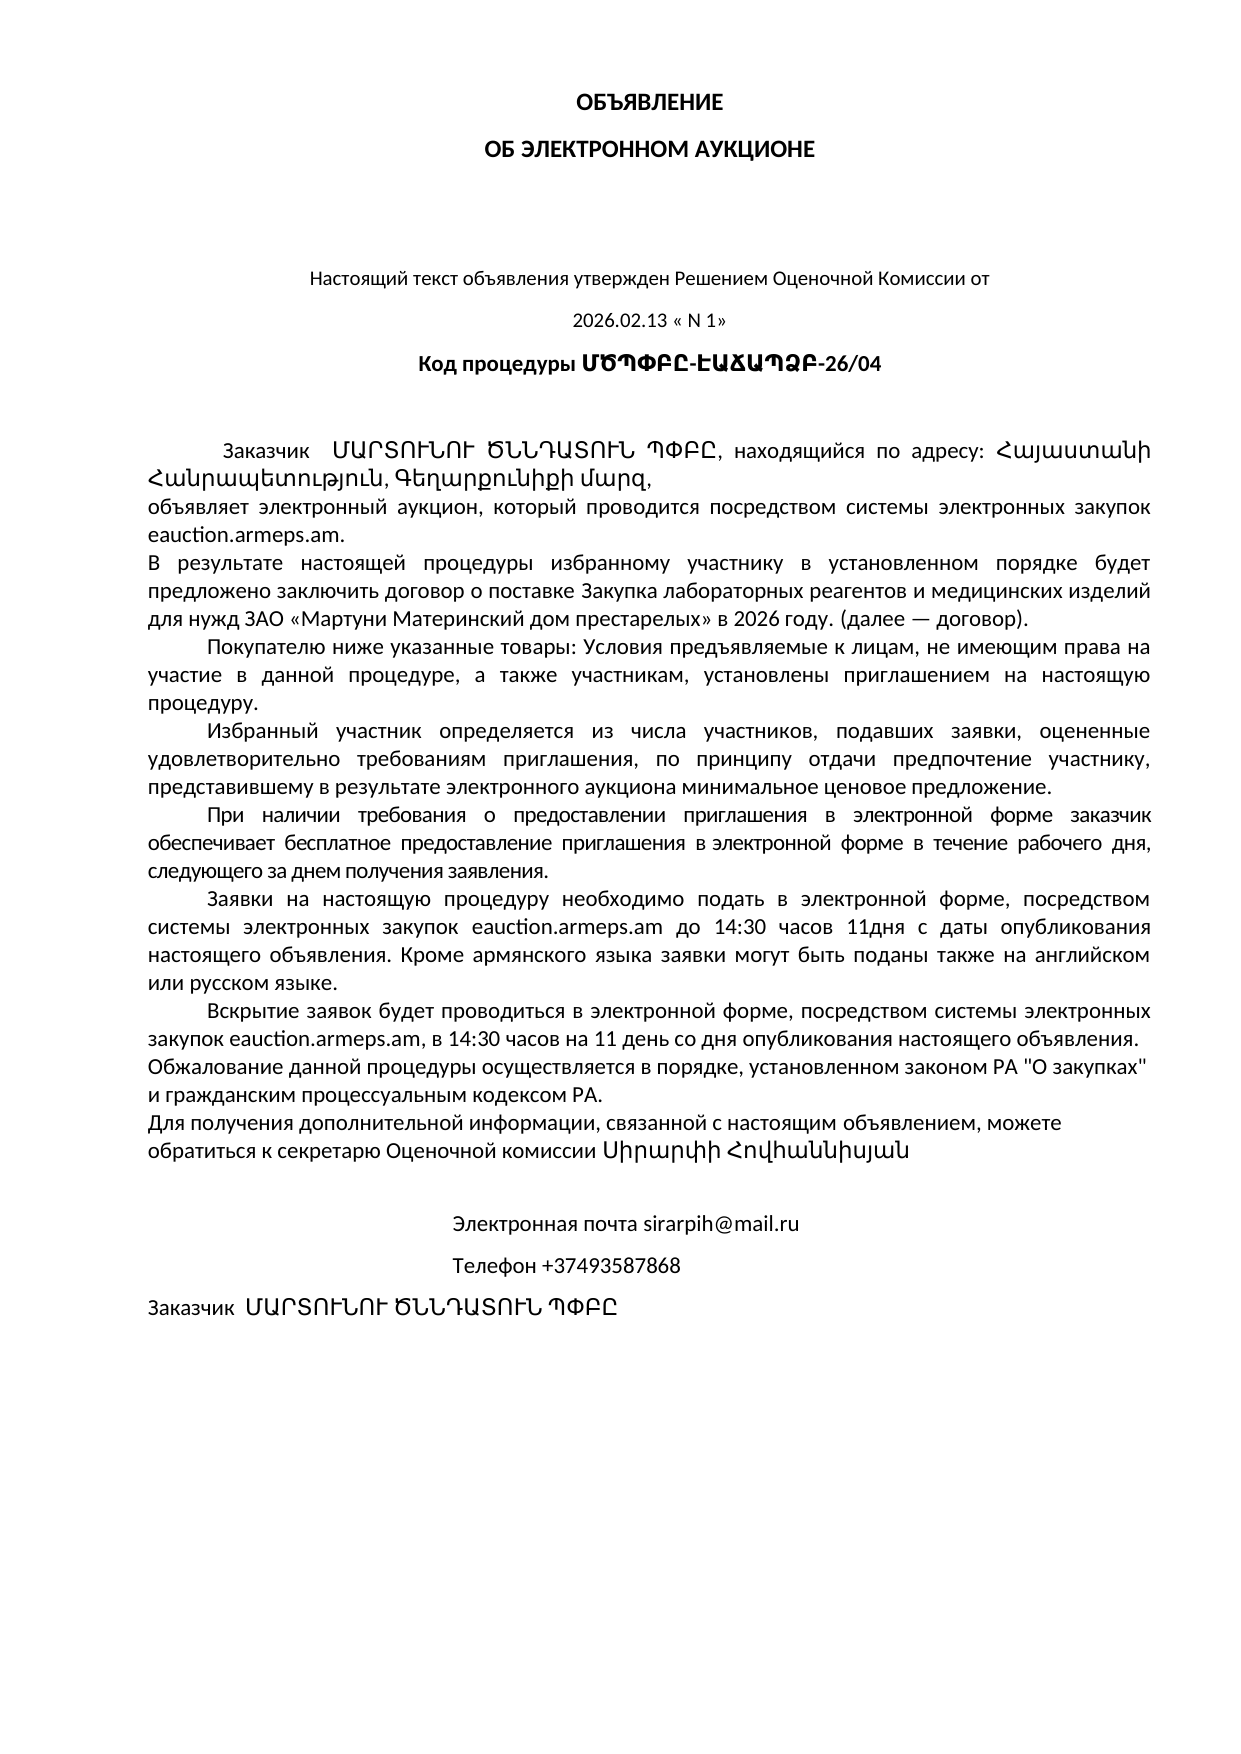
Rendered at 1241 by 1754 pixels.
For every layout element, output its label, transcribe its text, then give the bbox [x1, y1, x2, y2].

text При наличии требования о предоставлении приглашения в электронной форме заказчик обеспечивает бесплатное предоставление приглашения в электронной форме в течение рабочего дня, следующего за днем получения заявления. [148, 800, 1152, 884]
text ОБ ЭЛЕКТРОННОМ АУКЦИОНЕ [148, 134, 1152, 164]
text ОБЪЯВЛЕНИЕ [148, 86, 1152, 117]
text Код процедуры ՄԾՊՓԲԸ-ԷԱՃԱՊՁԲ-26/04 [148, 349, 1152, 377]
text Покупателю ниже указанные товары: Условия предъявляемые к лицам, не имеющим права на участие в данной процедуре, а также участникам, установлены приглашением на настоящую процедуру. [148, 632, 1152, 716]
text Вскрытие заявок будет проводиться в электронной форме, посредством системы электронных закупок eauction.armeps.am, в 14:30 часов на 11 день со дня опубликования настоящего объявления. [148, 996, 1152, 1052]
text Избранный участник определяется из числа участников, подавших заявки, оцененные удовлетворительно требованиям приглашения, по принципу отдачи предпочтение участнику, представившему в результате электронного аукциона минимальное ценовое предложение. [148, 716, 1152, 800]
text Заявки на настоящую процедуру необходимо подать в электронной форме, посредством системы электронных закупок eauction.armeps.am до 14:30 часов 11дня с даты опубликования настоящего объявления. Кроме армянского языка заявки могут быть поданы также на английском или русском языке. [148, 884, 1152, 996]
text Обжалование данной процедуры осуществляется в порядке, установленном законом РА "О закупках" и гражданским процессуальным кодексом РА. [148, 1052, 1152, 1108]
text Настоящий текст объявления утвержден Решением Оценочной Комиссии от [148, 265, 1152, 290]
text Электронная почта sirarpih@mail.ru [148, 1209, 1152, 1237]
text Заказчик ՄԱՐՏՈՒՆՈՒ ԾՆՆԴԱՏՈՒՆ ՊՓԲԸ, находящийся по адресу: Հայաստանի Հանրապետություն, Գեղարքունիքի մարզ, [148, 436, 1152, 492]
text Для получения дополнительной информации, связанной с настоящим объявлением, можете обратиться к секретарю Оценочной комиссии Սիրարփի Հովհաննիսյան [148, 1108, 1152, 1164]
text объявляет электронный аукцион, который проводится посредством системы электронных закупок eauction.armeps.am. [148, 492, 1152, 548]
text Телефон +37493587868 [148, 1251, 1152, 1279]
text Заказчик ՄԱՐՏՈՒՆՈՒ ԾՆՆԴԱՏՈՒՆ ՊՓԲԸ [148, 1293, 1152, 1321]
text В результате настоящей процедуры избранному участнику в установленном порядке будет предложено заключить договор о поставке Закупка лабораторных реагентов и медицинских изделий для нужд ЗАО «Мартуни Материнский дом престарелых» в 2026 году. (далее — договор). [148, 548, 1152, 632]
text 2026.02.13 « N 1» [148, 307, 1152, 332]
